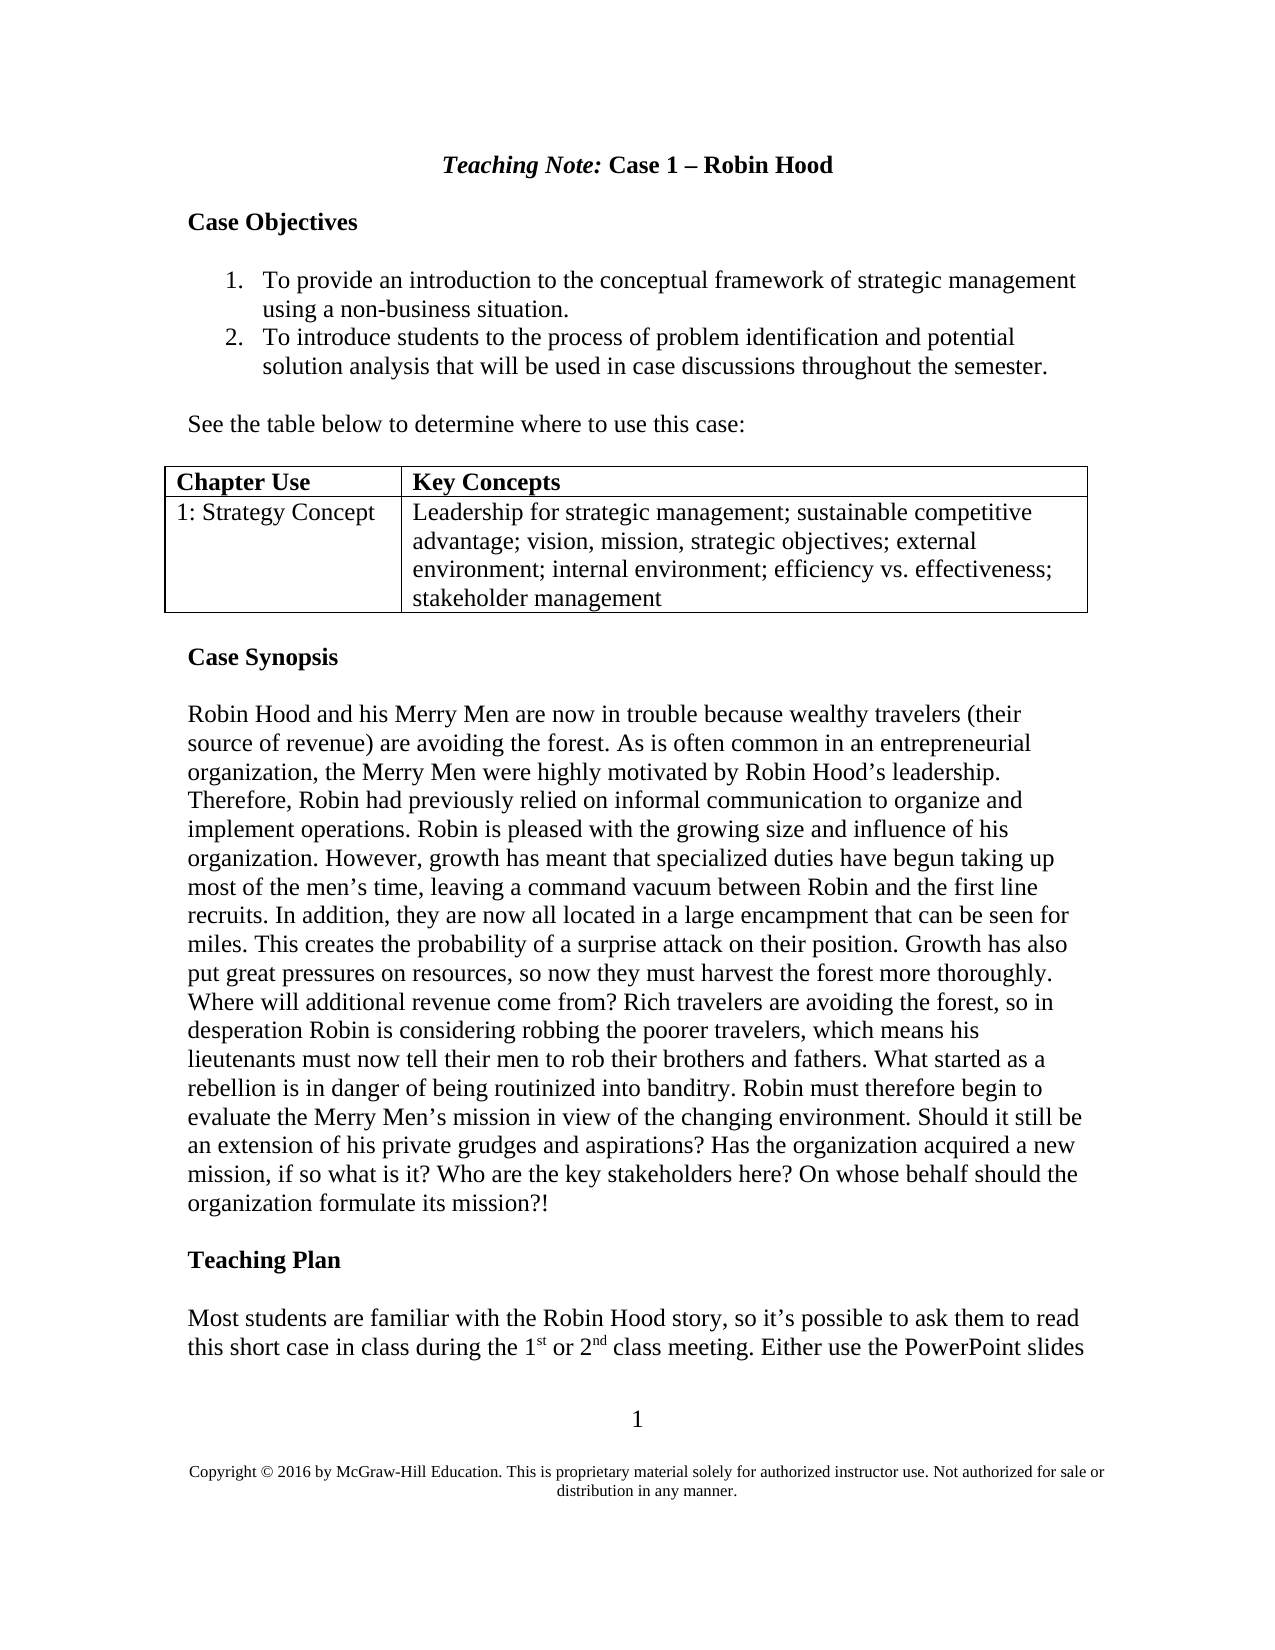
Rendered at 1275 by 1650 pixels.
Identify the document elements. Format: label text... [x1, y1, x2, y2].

list To introduce students to the process of problem identification and potential solution analysis that will be used in case discussions throughout the semester. [225, 322, 1087, 380]
table_header Key Concepts [402, 467, 1087, 496]
text See the table below to determine where to use this case: [187, 409, 1087, 437]
subtitle Teaching Plan [187, 1246, 1087, 1274]
table_cell 1: Strategy Concept [166, 497, 401, 612]
table_cell Leadership for strategic management; sustainable competitive advantage; vision, mission, strategic objectives; external environment; internal environment; efficiency vs. effectiveness; stakeholder management [402, 497, 1087, 612]
subtitle Case Objectives [187, 207, 1087, 236]
table_header Chapter Use [166, 467, 401, 496]
list To provide an introduction to the conceptual framework of strategic management using a non-business situation. [225, 265, 1087, 322]
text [187, 1303, 1087, 1361]
text Teaching Note: Case 1 – Robin Hood [187, 150, 1087, 179]
subtitle Case Synopsis [187, 642, 1087, 671]
text Robin Hood and his Merry Men are now in trouble because wealthy travelers (their source of revenue) are avoiding the forest. As is often common in an entrepreneurial organization, the Merry Men were highly motivated by Robin Hood’s leadership. Therefore, Robin had previously relied on informal communication to organize and implement operations. Robin is pleased with the growing size and influence of his organization. However, growth has meant that specialized duties have begun taking up most of the men’s time, leaving a command vacuum between Robin and the first line recruits. In addition, they are now all located in a large encampment that can be seen for miles. This creates the probability of a surprise attack on their position. Growth has also put great pressures on resources, so now they must harvest the forest more thoroughly. Where will additional revenue come from? Rich travelers are avoiding the forest, so in desperation Robin is considering robbing the poorer travelers, which means his lieutenants must now tell their men to rob their brothers and fathers. What started as a rebellion is in danger of being routinized into banditry. Robin must therefore begin to evaluate the Merry Men’s mission in view of the changing environment. Should it still be an extension of his private grudges and aspirations? Has the organization acquired a new mission, if so what is it? Who are the key stakeholders here? On whose behalf should the organization formulate its mission?! [187, 699, 1087, 1217]
